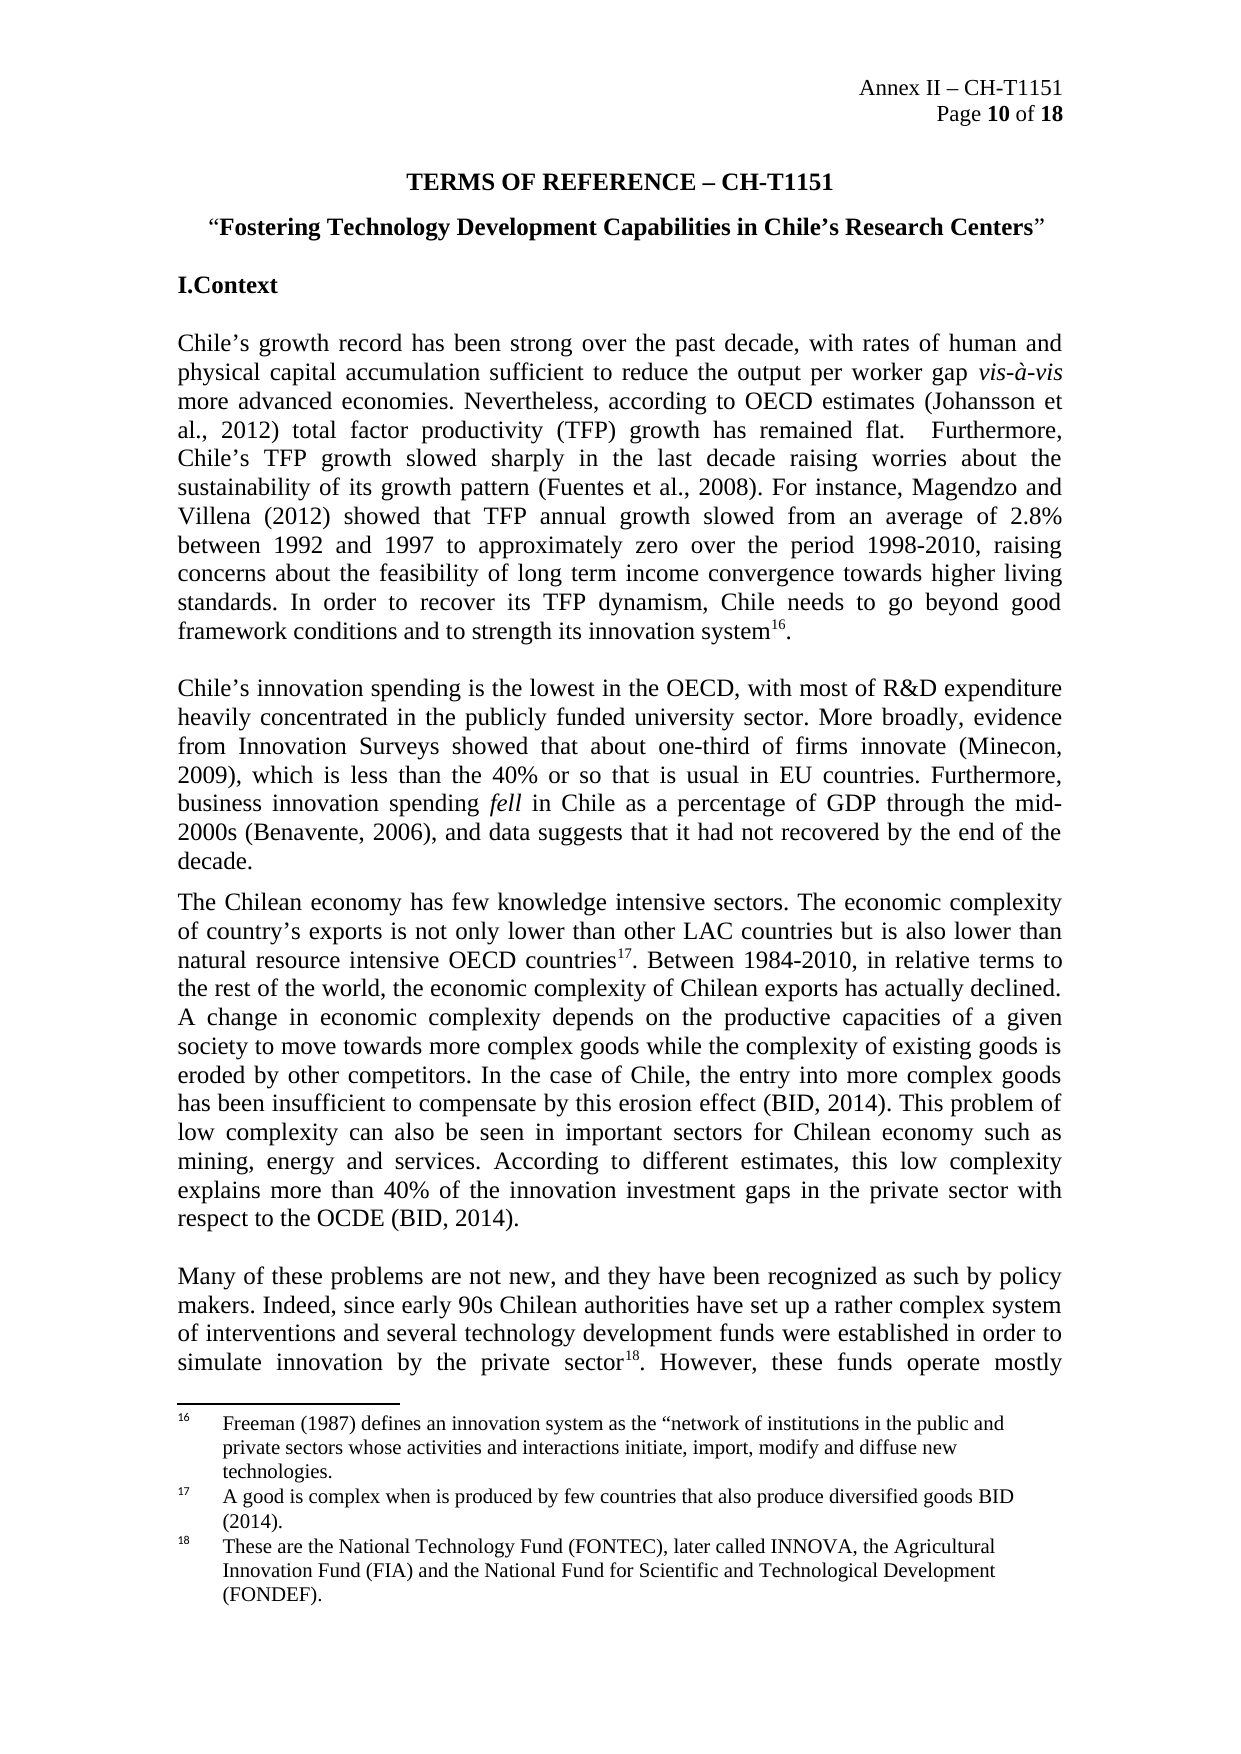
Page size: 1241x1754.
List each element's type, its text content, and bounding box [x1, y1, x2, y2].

text I.Context [177, 271, 1063, 299]
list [177, 1261, 1063, 1376]
list Chile’s innovation spending is the lowest in the OECD, with most of R&D expenditure heavily concentrated in the publicly funded university sector. More broadly, evidence from Innovation Surveys showed that about one-third of firms innovate (Minecon, 2009), which is less than the 40% or so that is usual in EU countries. Furthermore, business innovation spending fell in Chile as a percentage of GDP through the mid-2000s (Benavente, 2006), and data suggests that it had not recovered by the end of the decade. [177, 673, 1063, 875]
text “Fostering Technology Development Capabilities in Chile’s Research Centers” [177, 212, 1063, 241]
list Chile’s growth record has been strong over the past decade, with rates of human and physical capital accumulation sufficient to reduce the output per worker gap vis-à-vis more advanced economies. Nevertheless, according to OECD estimates (Johansson et al., 2012) total factor productivity (TFP) growth has remained flat. Furthermore, Chile’s TFP growth slowed sharply in the last decade raising worries about the sustainability of its growth pattern (Fuentes et al., 2008). For instance, Magendzo and Villena (2012) showed that TFP annual growth slowed from an average of 2.8% between 1992 and 1997 to approximately zero over the period 1998-2010, raising concerns about the feasibility of long term income convergence towards higher living standards. In order to recover its TFP dynamism, Chile needs to go beyond good framework conditions and to strength its innovation system. [177, 328, 1063, 645]
subtitle TERMS OF REFERENCE – CH-T1151 [177, 167, 1063, 196]
list The Chilean economy has few knowledge intensive sectors. The economic complexity of country’s exports is not only lower than other LAC countries but is also lower than natural resource intensive OECD countries. Between 1984-2010, in relative terms to the rest of the world, the economic complexity of Chilean exports has actually declined. A change in economic complexity depends on the productive capacities of a given society to move towards more complex goods while the complexity of existing goods is eroded by other competitors. In the case of Chile, the entry into more complex goods has been insufficient to compensate by this erosion effect (BID, 2014). This problem of low complexity can also be seen in important sectors for Chilean economy such as mining, energy and services. According to different estimates, this low complexity explains more than 40% of the innovation investment gaps in the private sector with respect to the OCDE (BID, 2014). [177, 887, 1063, 1232]
